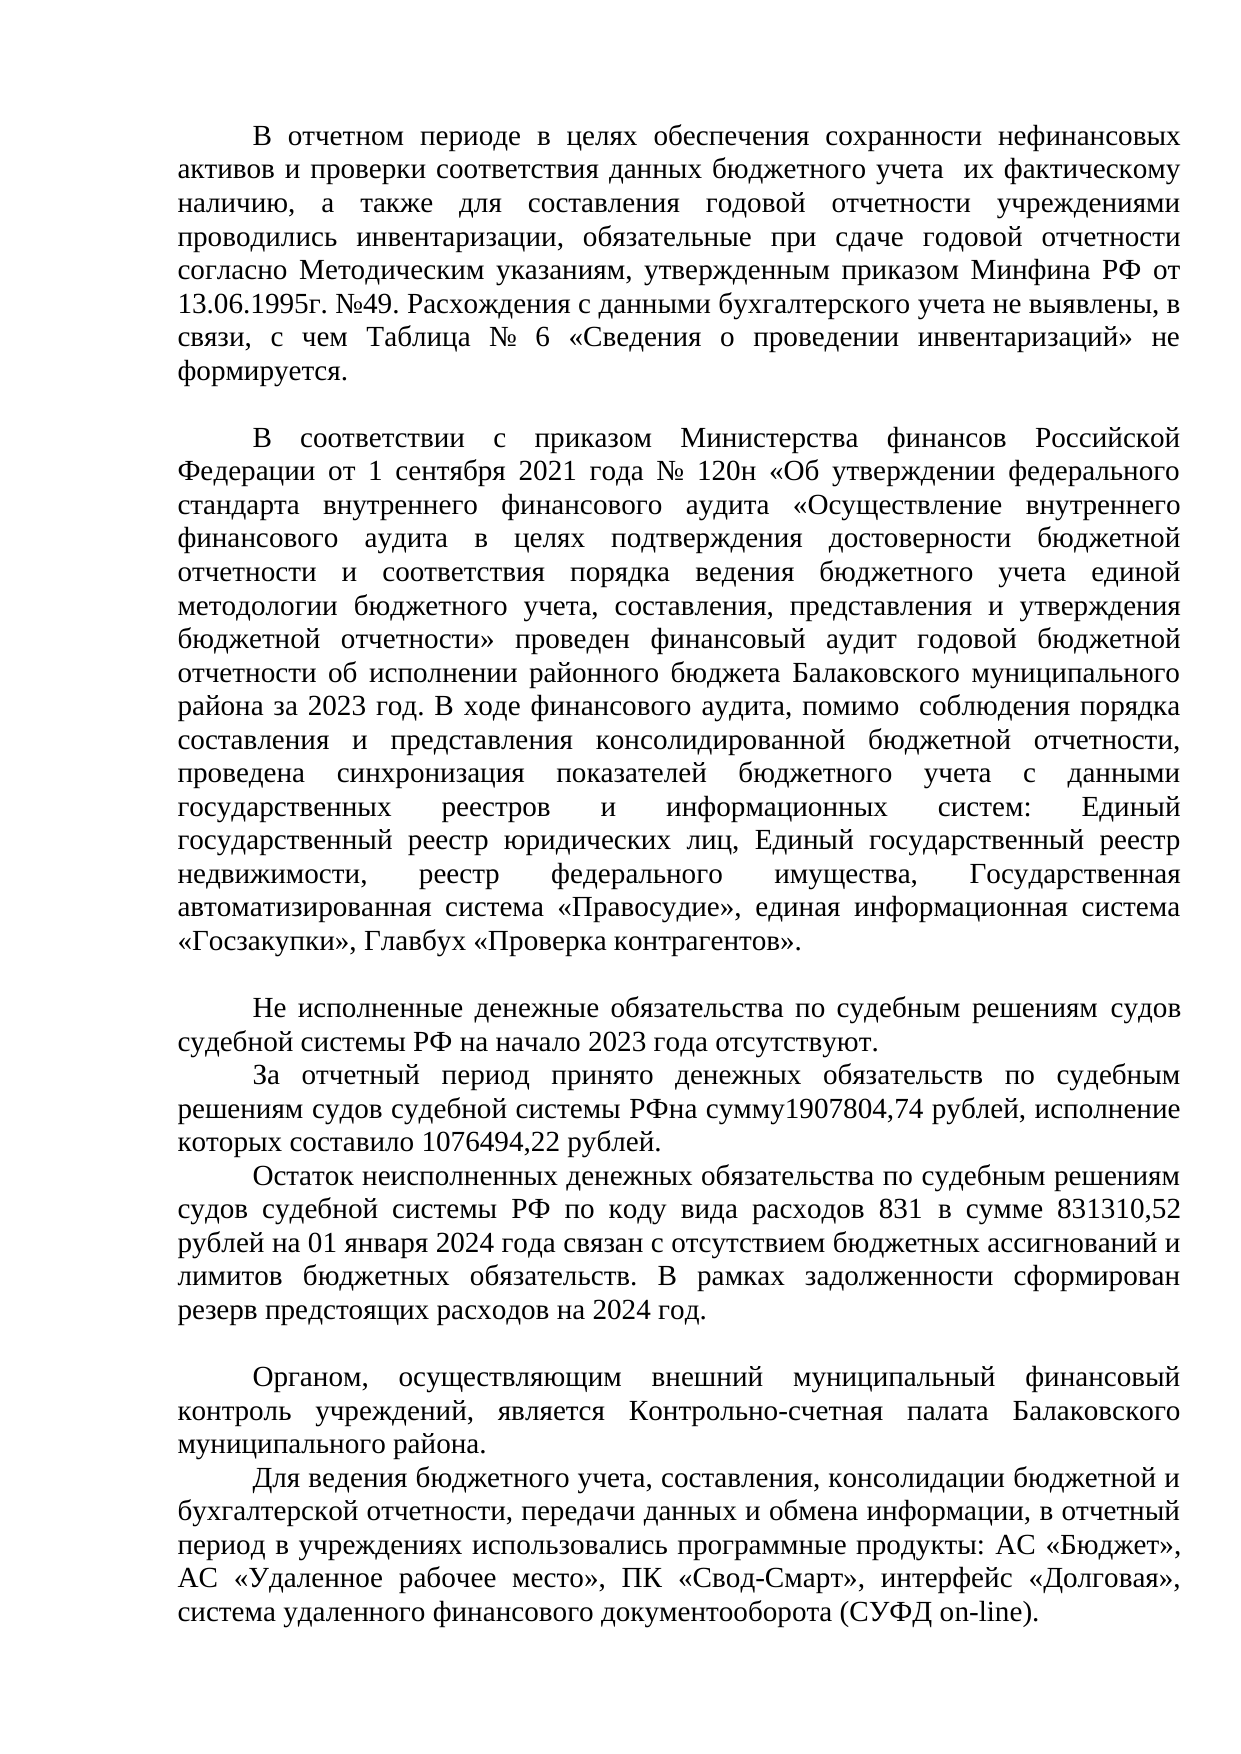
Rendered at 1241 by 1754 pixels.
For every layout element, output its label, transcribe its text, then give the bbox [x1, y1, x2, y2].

text Не исполненные денежные обязательства по судебным решениям судов судебной системы РФ на начало 2023 года отсутствуют. [177, 990, 1181, 1057]
text Остаток неисполненных денежных обязательства по судебным решениям судов судебной системы РФ по коду вида расходов 831 в сумме 831310,52 рублей на 01 января 2024 года связан с отсутствием бюджетных ассигнований и лимитов бюджетных обязательств. В рамках задолженности сформирован резерв предстоящих расходов на 2024 год. [177, 1158, 1181, 1326]
text В соответствии с приказом Министерства финансов Российской Федерации от 1 сентября 2021 года № 120н «Об утверждении федерального стандарта внутреннего финансового аудита «Осуществление внутреннего финансового аудита в целях подтверждения достоверности бюджетной отчетности и соответствия порядка ведения бюджетного учета единой методологии бюджетного учета, составления, представления и утверждения бюджетной отчетности» проведен финансовый аудит годовой бюджетной отчетности об исполнении районного бюджета Балаковского муниципального района за 2023 год. В ходе финансового аудита, помимо соблюдения порядка составления и представления консолидированной бюджетной отчетности, проведена синхронизация показателей бюджетного учета с данными государственных реестров и информационных систем: Единый государственный реестр юридических лиц, Единый государственный реестр недвижимости, реестр федерального имущества, Государственная автоматизированная система «Правосудие», единая информационная система «Госзакупки», Главбух «Проверка контрагентов». [177, 420, 1181, 957]
text В отчетном периоде в целях обеспечения сохранности нефинансовых активов и проверки соответствия данных бюджетного учета их фактическому наличию, а также для составления годовой отчетности учреждениями проводились инвентаризации, обязательные при сдаче годовой отчетности согласно Методическим указаниям, утвержденным приказом Минфина РФ от 13.06.1995г. №49. Расхождения с данными бухгалтерского учета не выявлены, в связи, с чем Таблица № 6 «Сведения о проведении инвентаризаций» не формируется. [177, 118, 1181, 386]
text За отчетный период принято денежных обязательств по судебным решениям судов судебной системы РФна сумму1907804,74 рублей, исполнение которых составило 1076494,22 рублей. [177, 1057, 1181, 1158]
text Для ведения бюджетного учета, составления, консолидации бюджетной и бухгалтерской отчетности, передачи данных и обмена информации, в отчетный период в учреждениях использовались программные продукты: АС «Бюджет», АС «Удаленное рабочее место», ПК «Свод-Смарт», интерфейс «Долговая», система удаленного финансового документооборота (СУФД оn-line). [177, 1460, 1181, 1627]
text Органом, осуществляющим внешний муниципальный финансовый контроль учреждений, является Контрольно-счетная палата Балаковского муниципального района. [177, 1359, 1181, 1460]
